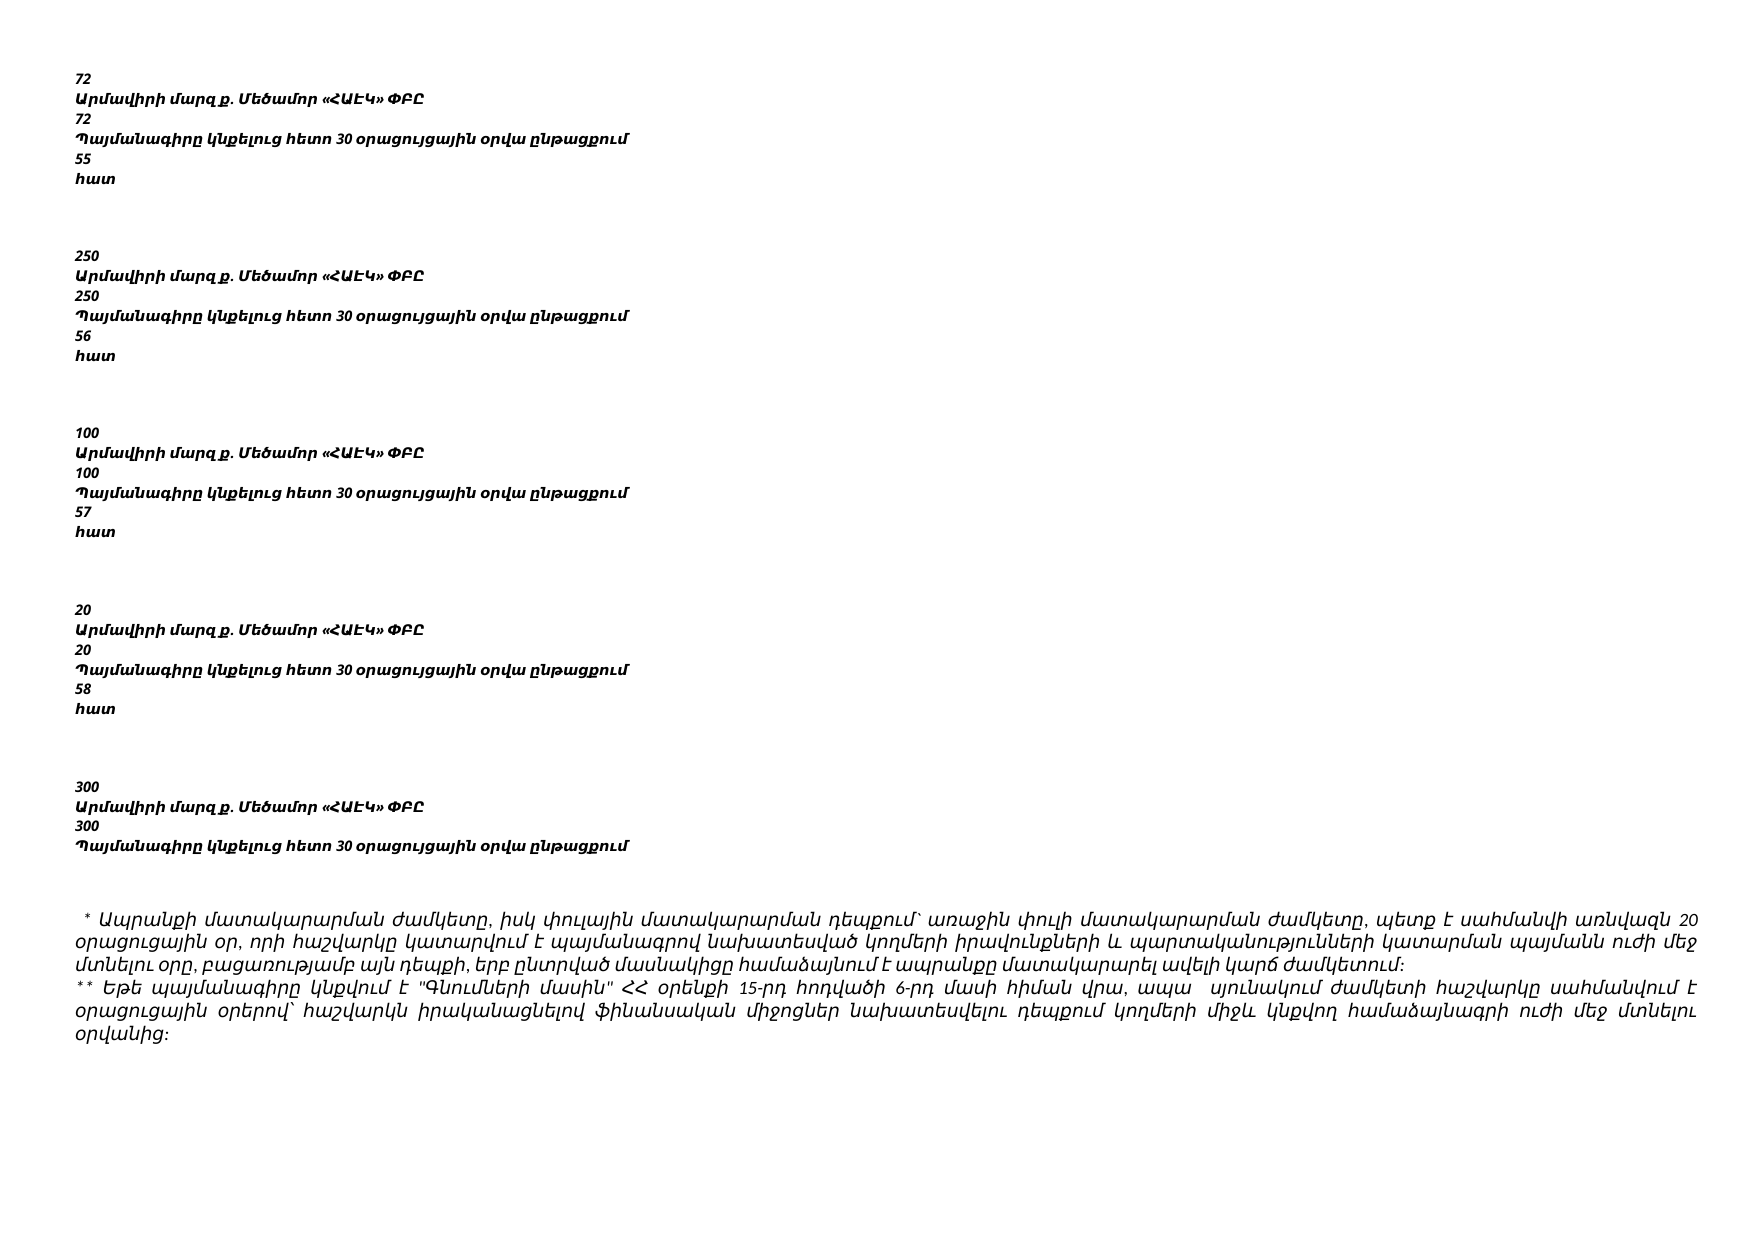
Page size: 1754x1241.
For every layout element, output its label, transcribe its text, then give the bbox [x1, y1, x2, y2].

text ** Եթե պայմանագիրը կնքվում է "Գնումների մասին" ՀՀ օրենքի 15-րդ հոդվածի 6-րդ մասի հիման վրա, ապա սյունակում ժամկետի հաշվարկը սահմանվում է օրացուցային օրերով՝ հաշվարկն իրականացնելով ֆինանսական միջոցներ նախատեսվելու դեպքում կողմերի միջև կնքվող համաձայնագրի ուժի մեջ մտնելու օրվանից: [75, 976, 1698, 1045]
text * Ապրանքի մատակարարման ժամկետը, իսկ փուլային մատակարարման դեպքում` առաջին փուլի մատակարարման ժամկետը, պետք է սահմանվի առնվազն 20 օրացուցային օր, որի հաշվարկը կատարվում է պայմանագրով նախատեսված կողմերի իրավունքների և պարտականությունների կատարման պայմանն ուժի մեջ մտնելու օրը, բացառությամբ այն դեպքի, երբ ընտրված մասնակիցը համաձայնում է ապրանքը մատակարարել ավելի կարճ ժամկետում: [75, 908, 1698, 976]
